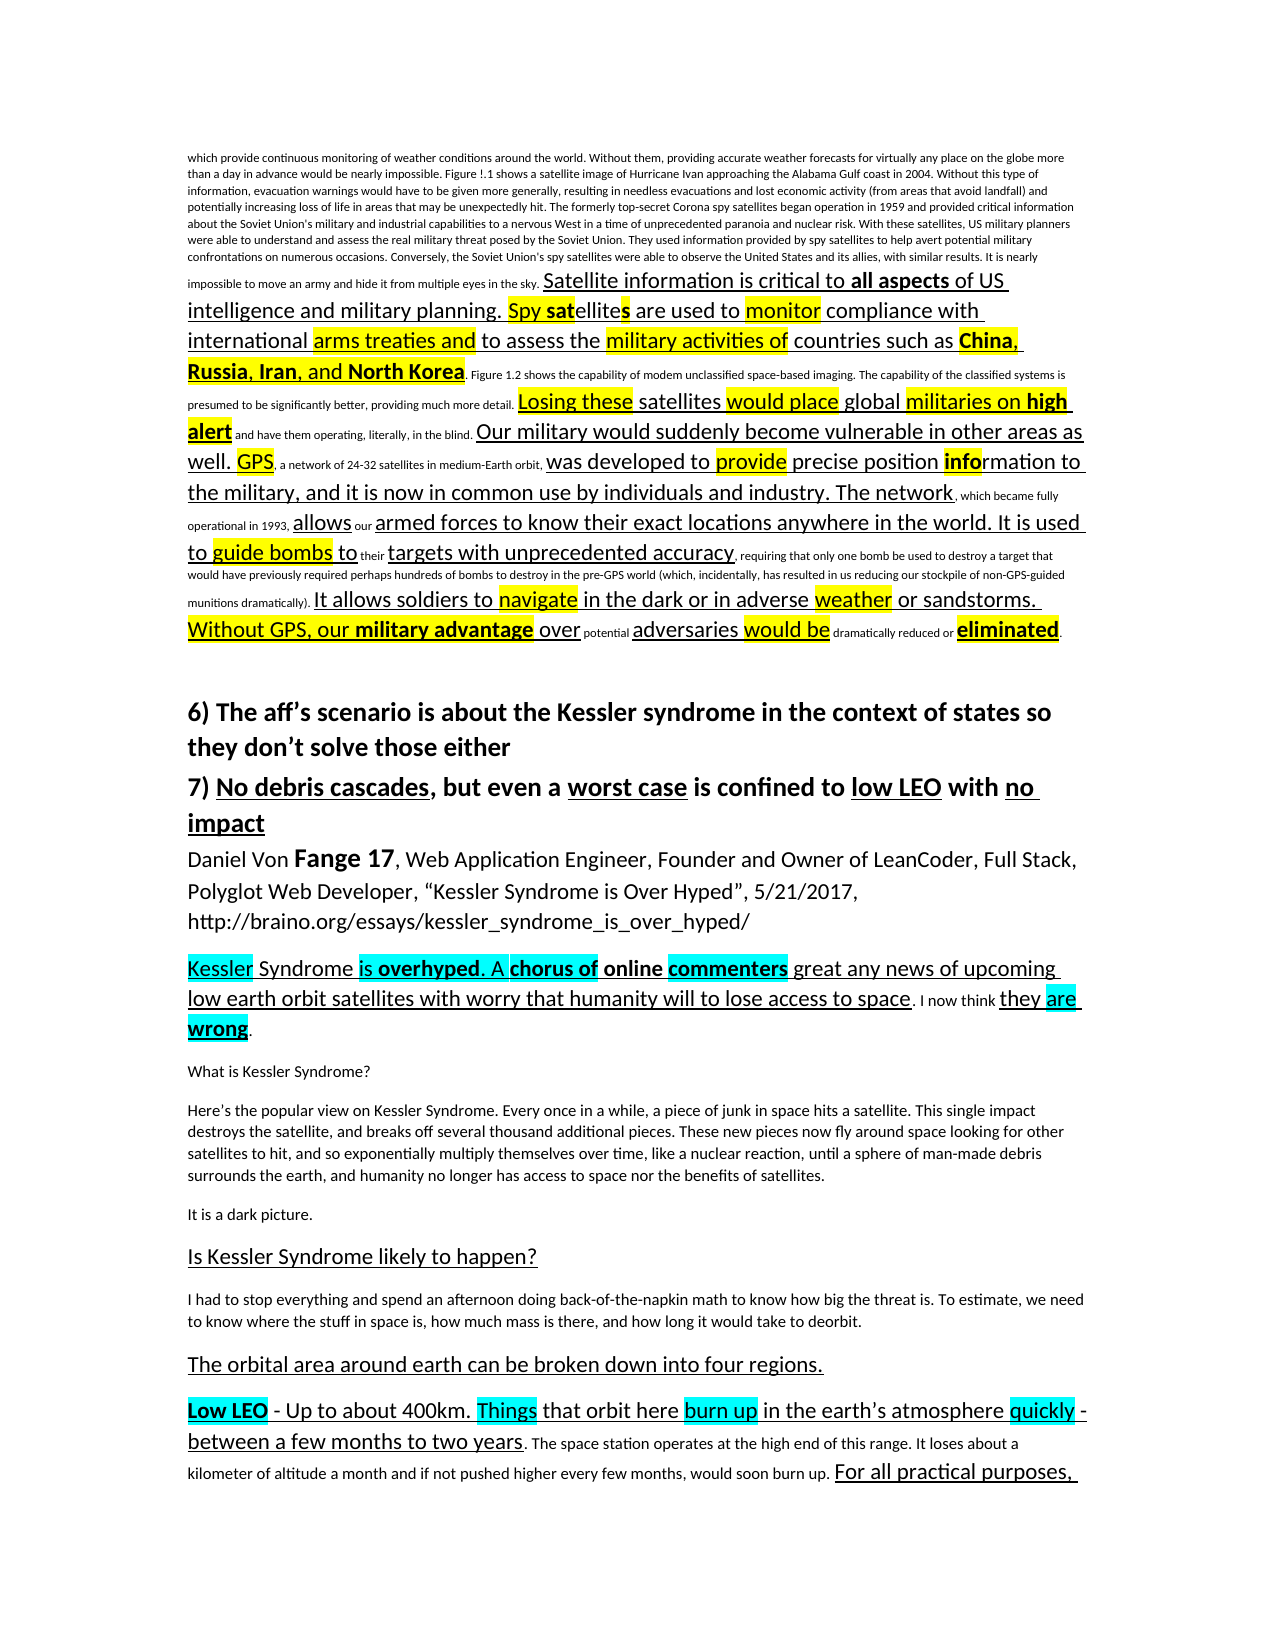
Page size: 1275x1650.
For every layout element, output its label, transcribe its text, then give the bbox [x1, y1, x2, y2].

subtitle 6) The aff’s scenario is about the Kessler syndrome in the context of states so they don’t solve those either [187, 695, 1087, 764]
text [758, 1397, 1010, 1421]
subtitle 7) No debris cascades, but even a worst case is confined to low LEO with no impact [187, 770, 1087, 839]
text The orbital area around earth can be broken down into four regions. [187, 1350, 1087, 1378]
text What is Kessler Syndrome? [187, 1061, 1087, 1082]
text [187, 150, 1087, 643]
text Daniel Von Fange 17, Web Application Engineer, Founder and Owner of LeanCoder, Full Stack, Polyglot Web Developer, “Kessler Syndrome is Over Hyped”, 5/21/2017, http://braino.org/essays/kessler_syndrome_is_over_hyped/ [187, 842, 1087, 935]
text I had to stop everything and spend an afternoon doing back-of-the-napkin math to know how big the threat is. To estimate, we need to know where the stuff in space is, how much mass is there, and how long it would take to deorbit. [187, 1289, 1087, 1332]
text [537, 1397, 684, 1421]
text Kessler Syndrome is overhyped. A chorus of online commenters great any news of upcoming low earth orbit satellites with worry that humanity will to lose access to space. I now think they are wrong. [187, 954, 1087, 1042]
text It is a dark picture. [187, 1204, 1087, 1224]
text Is Kessler Syndrome likely to happen? [187, 1242, 1087, 1271]
text Here’s the popular view on Kessler Syndrome. Every once in a while, a piece of junk in space hits a satellite. This single impact destroys the satellite, and breaks off several thousand additional pieces. These new pieces now fly around space looking for other satellites to hit, and so exponentially multiply themselves over time, like a nuclear reaction, until a sphere of man-made debris surrounds the earth, and humanity no longer has access to space nor the benefits of satellites. [187, 1100, 1087, 1186]
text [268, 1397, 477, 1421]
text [187, 1422, 1087, 1485]
